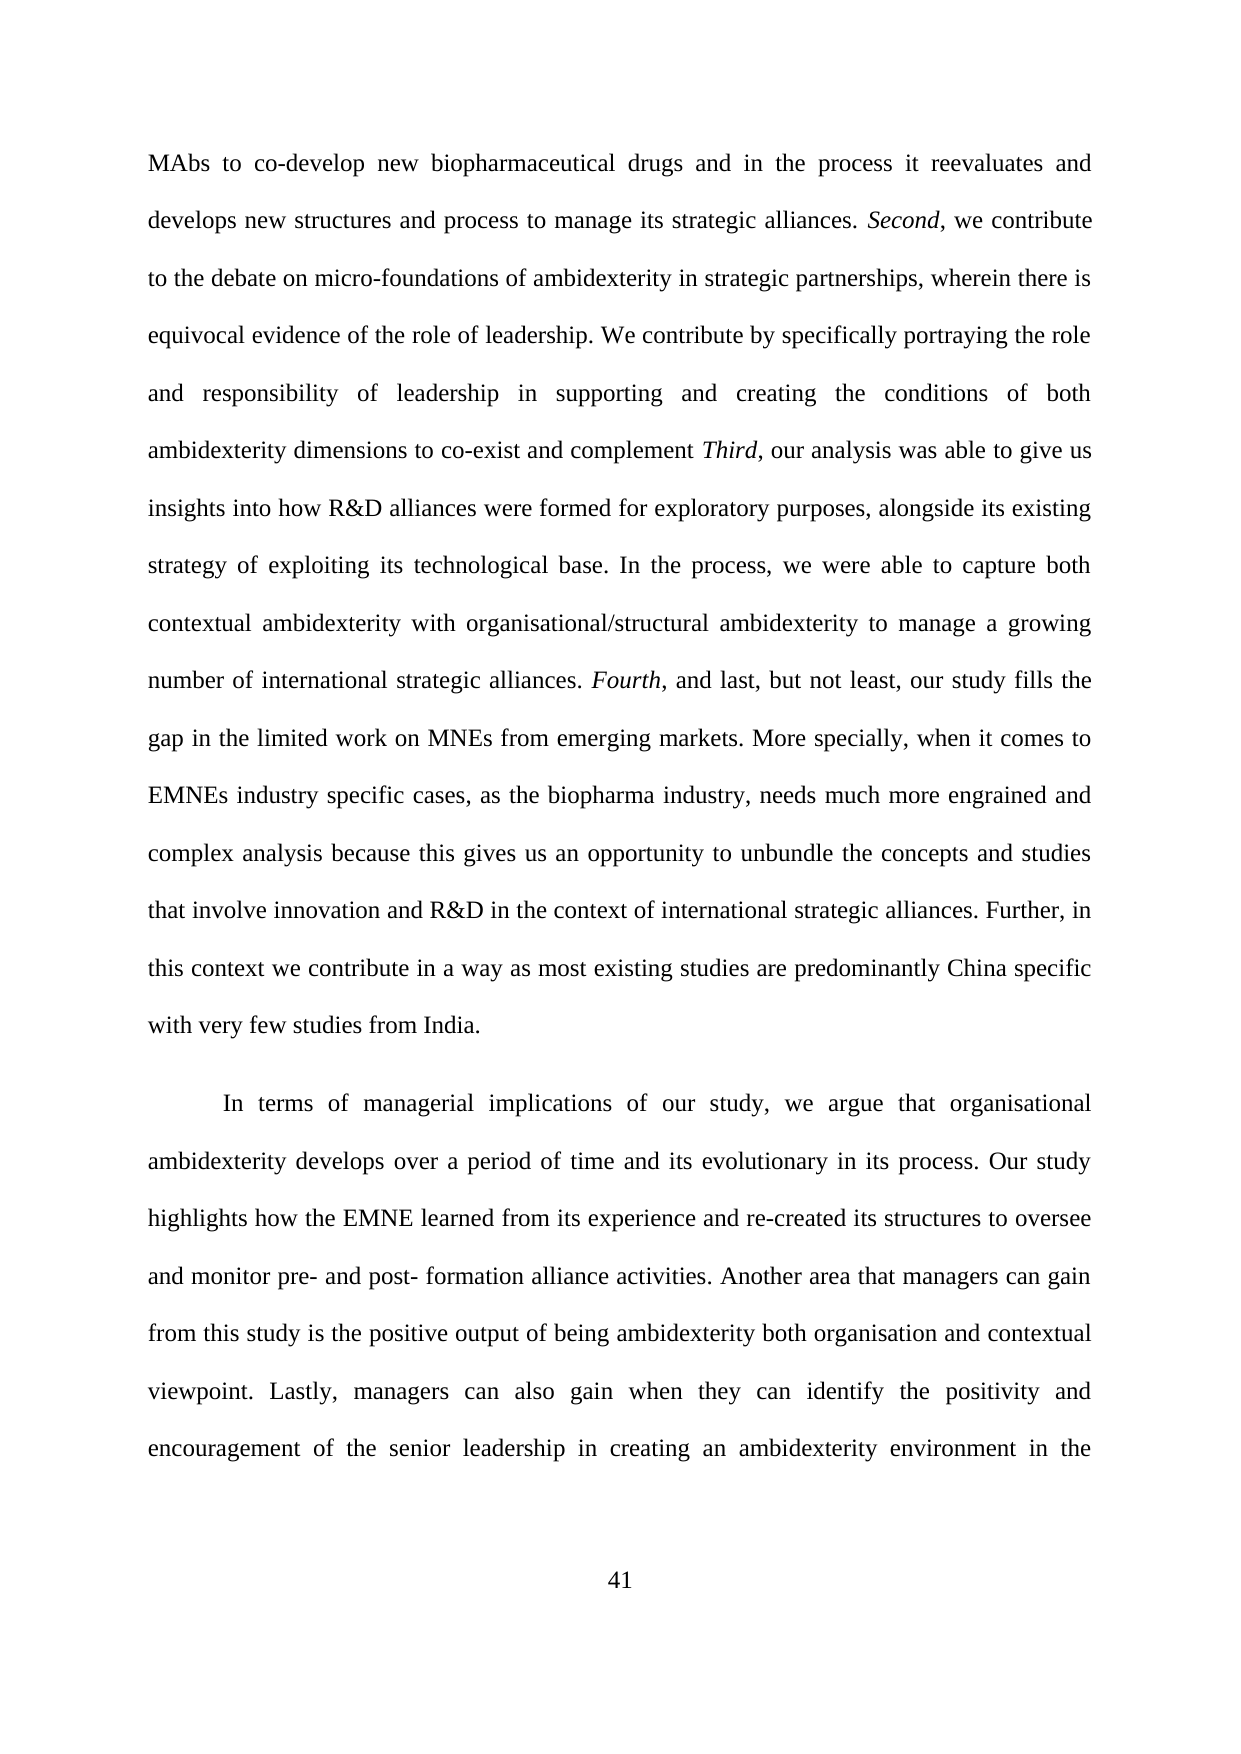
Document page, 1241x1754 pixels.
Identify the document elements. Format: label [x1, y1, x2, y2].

text [148, 1088, 1092, 1462]
text [148, 148, 1092, 1039]
